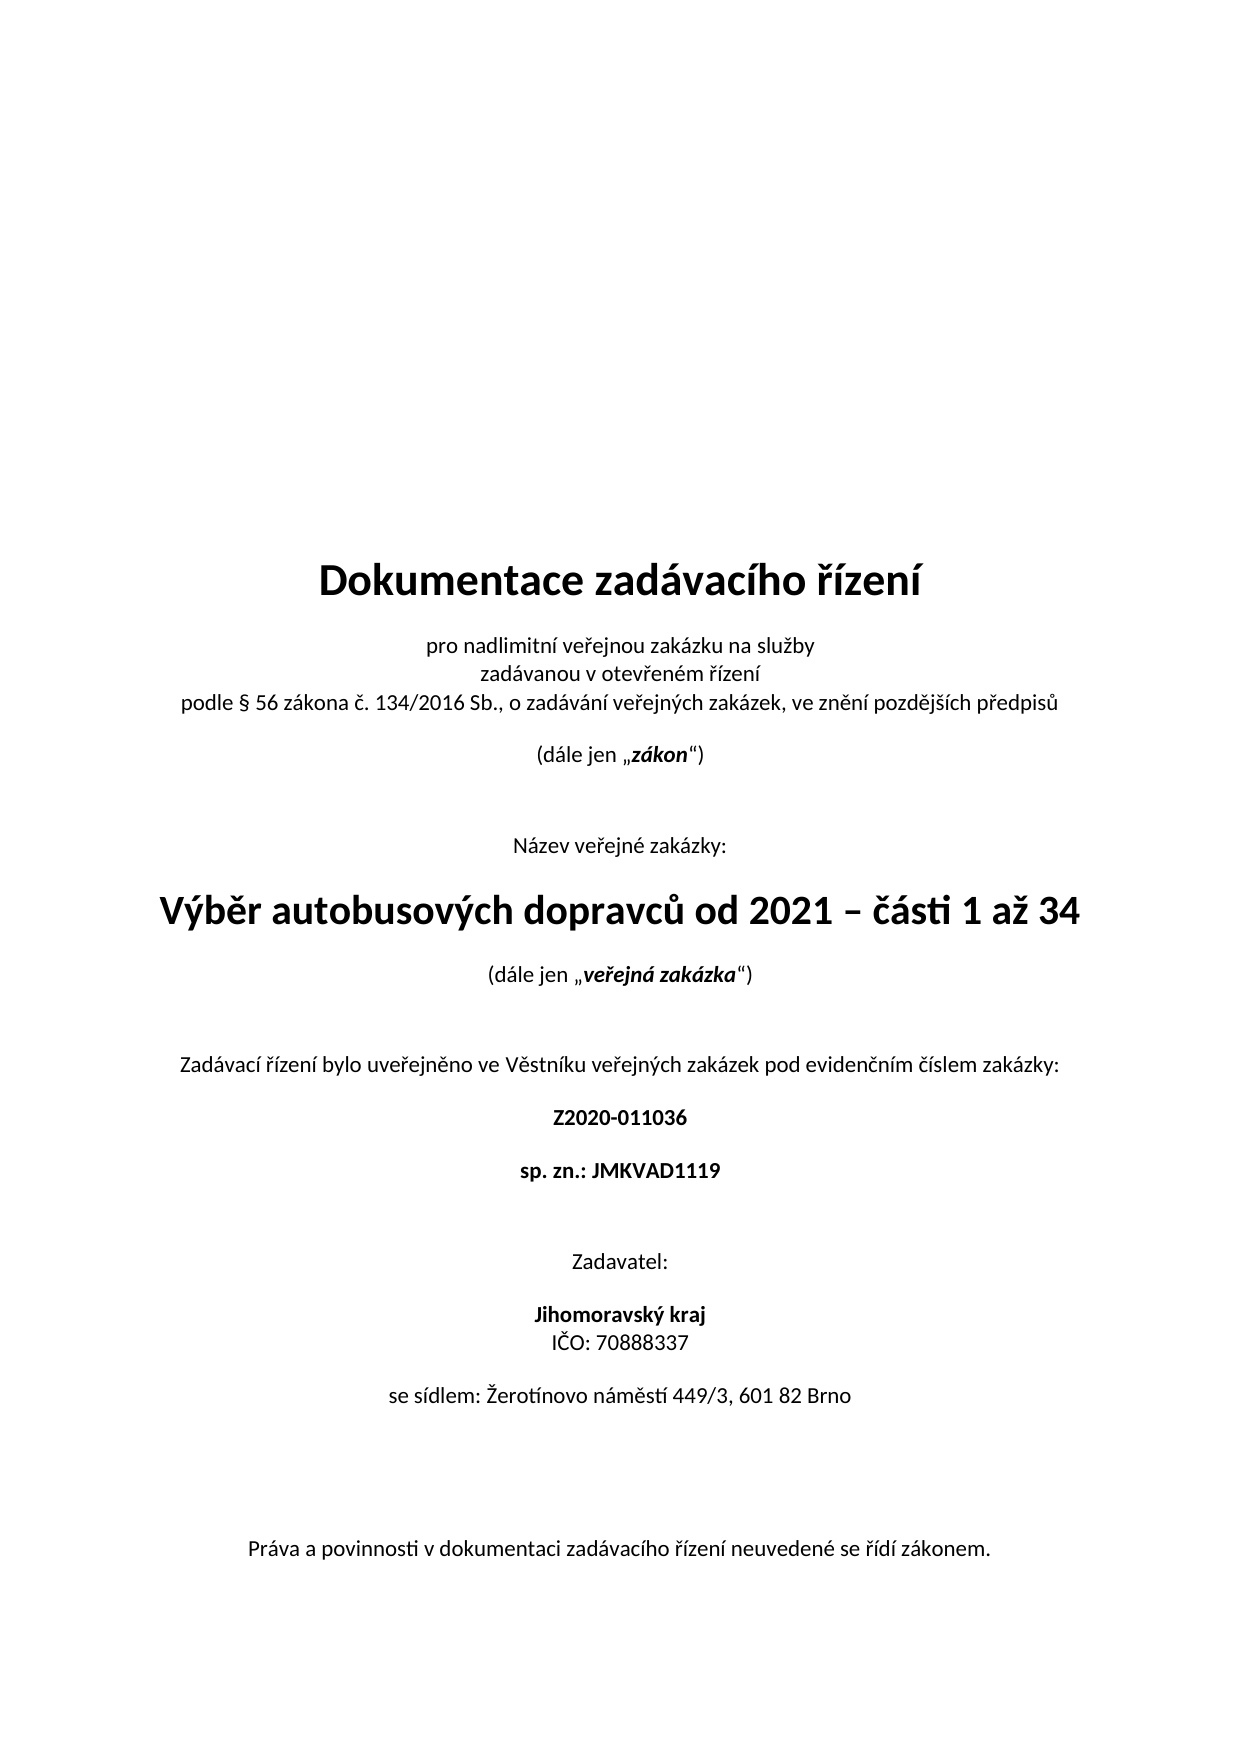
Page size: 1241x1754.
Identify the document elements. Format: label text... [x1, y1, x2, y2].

text (dále jen „zákon“) [148, 741, 1093, 769]
text zadávanou v otevřeném řízení [148, 659, 1093, 688]
text se sídlem: Žerotínovo náměstí 449/3, 601 82 Brno [148, 1381, 1093, 1409]
text Výběr autobusových dopravců od 2021 – části 1 až 34 [148, 884, 1093, 935]
text IČO: 70888337 [148, 1328, 1093, 1356]
text pro veřejnou zakázku na [148, 632, 1093, 659]
text Zadávací řízení bylo uveřejněno ve Věstníku veřejných zakázek pod evidenčním číslem zakázky: [148, 1051, 1093, 1078]
text Jihomoravský kraj [148, 1300, 1093, 1328]
text (dále jen „veřejná zakázka“) [148, 960, 1093, 988]
text podle § 56 zákona č. 134/2016 Sb., o zadávání veřejných zakázek, ve znění pozdějších předpisů [148, 688, 1093, 716]
text Dokumentace zadávacího řízení [148, 551, 1093, 607]
text sp. zn.: JMKVAD1119 [148, 1157, 1093, 1184]
text Práva a povinnosti v dokumentaci zadávacího řízení neuvedené se řídí zákonem. [148, 1534, 1093, 1562]
text Z2020-011036 [148, 1103, 1093, 1132]
text Název veřejné zakázky: [148, 831, 1093, 859]
text Zadavatel: [148, 1247, 1093, 1275]
